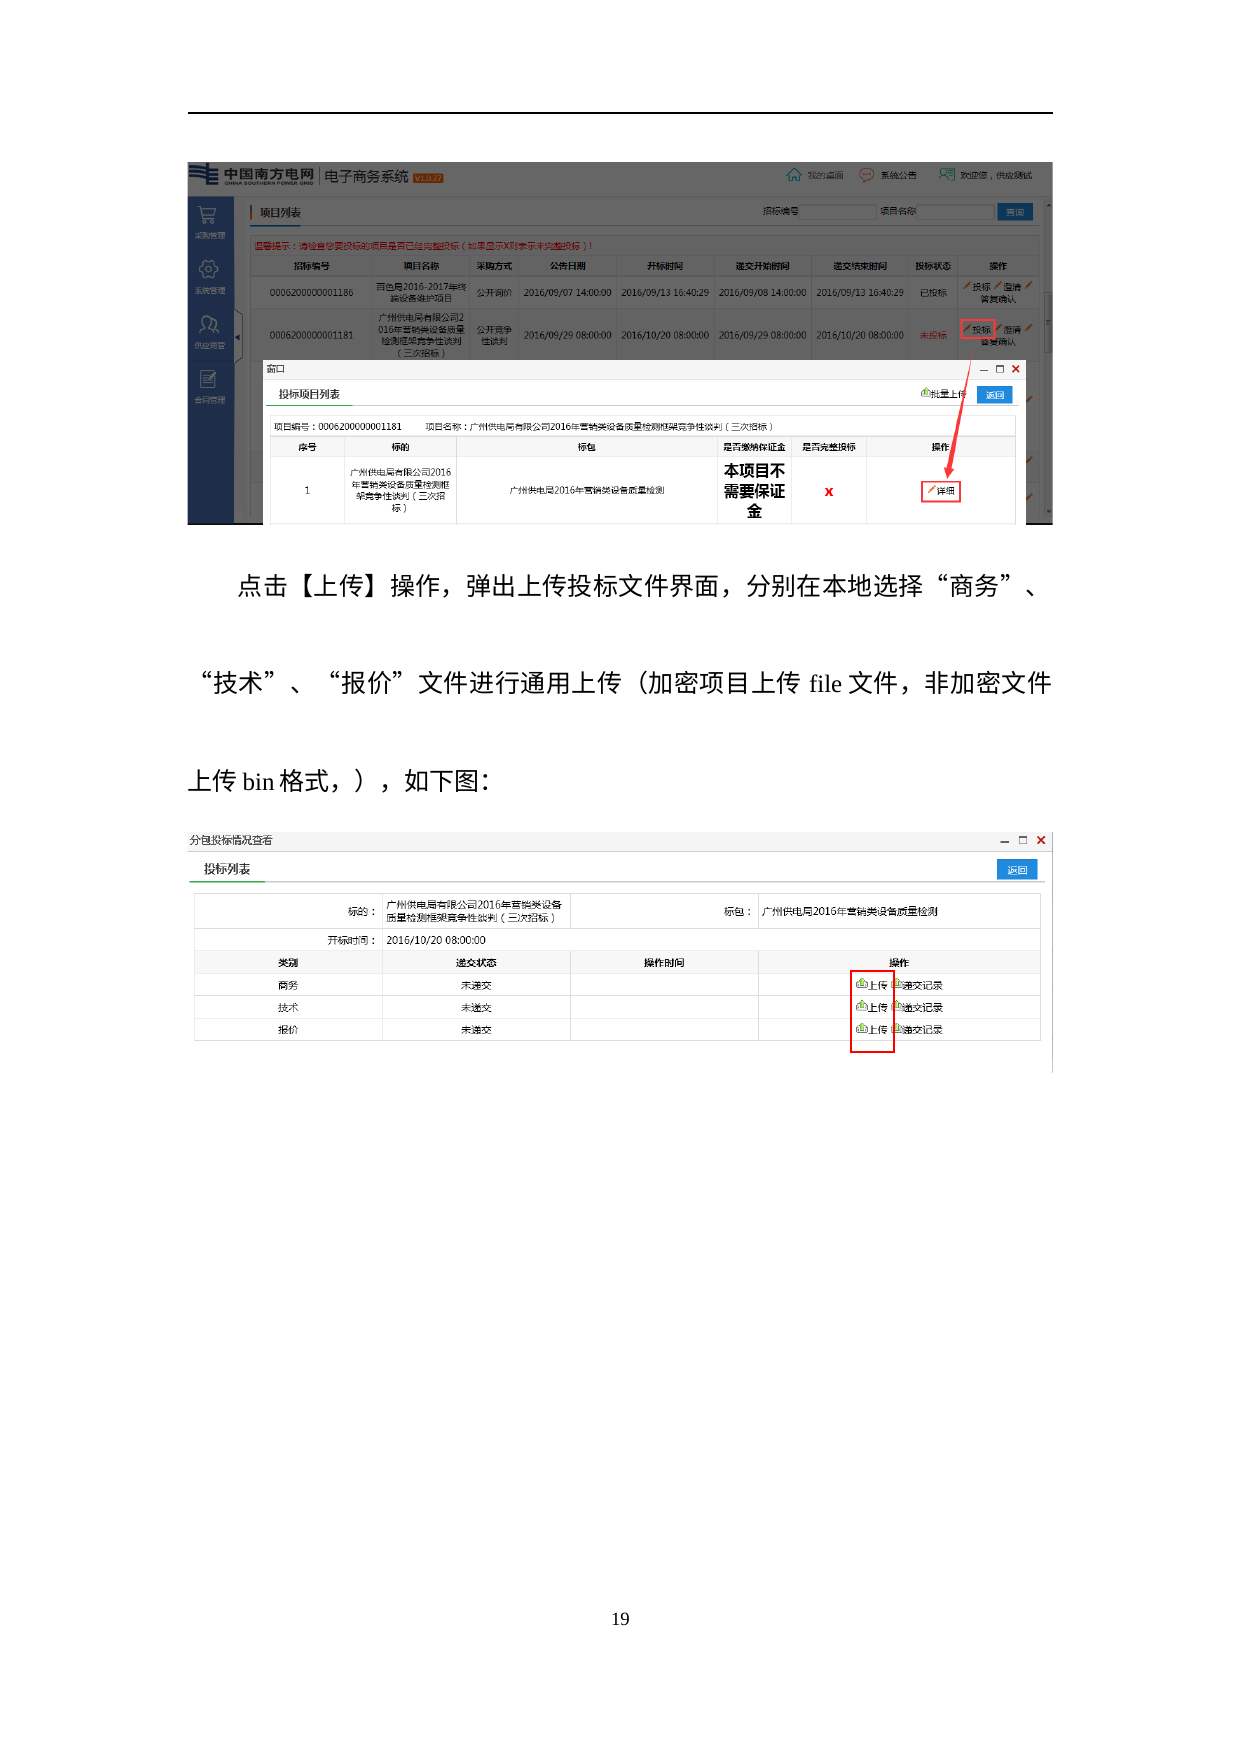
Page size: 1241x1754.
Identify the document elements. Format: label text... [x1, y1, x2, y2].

picture [187, 162, 1053, 525]
text 点击【上传】操作，弹出上传投标文件界面，分别在本地选择“商务”、“技术”、“报价”文件进行通用上传（加密项目上传file文件，非加密文件上传bin格式，），如下图： [187, 552, 1053, 812]
picture [187, 830, 1053, 1073]
